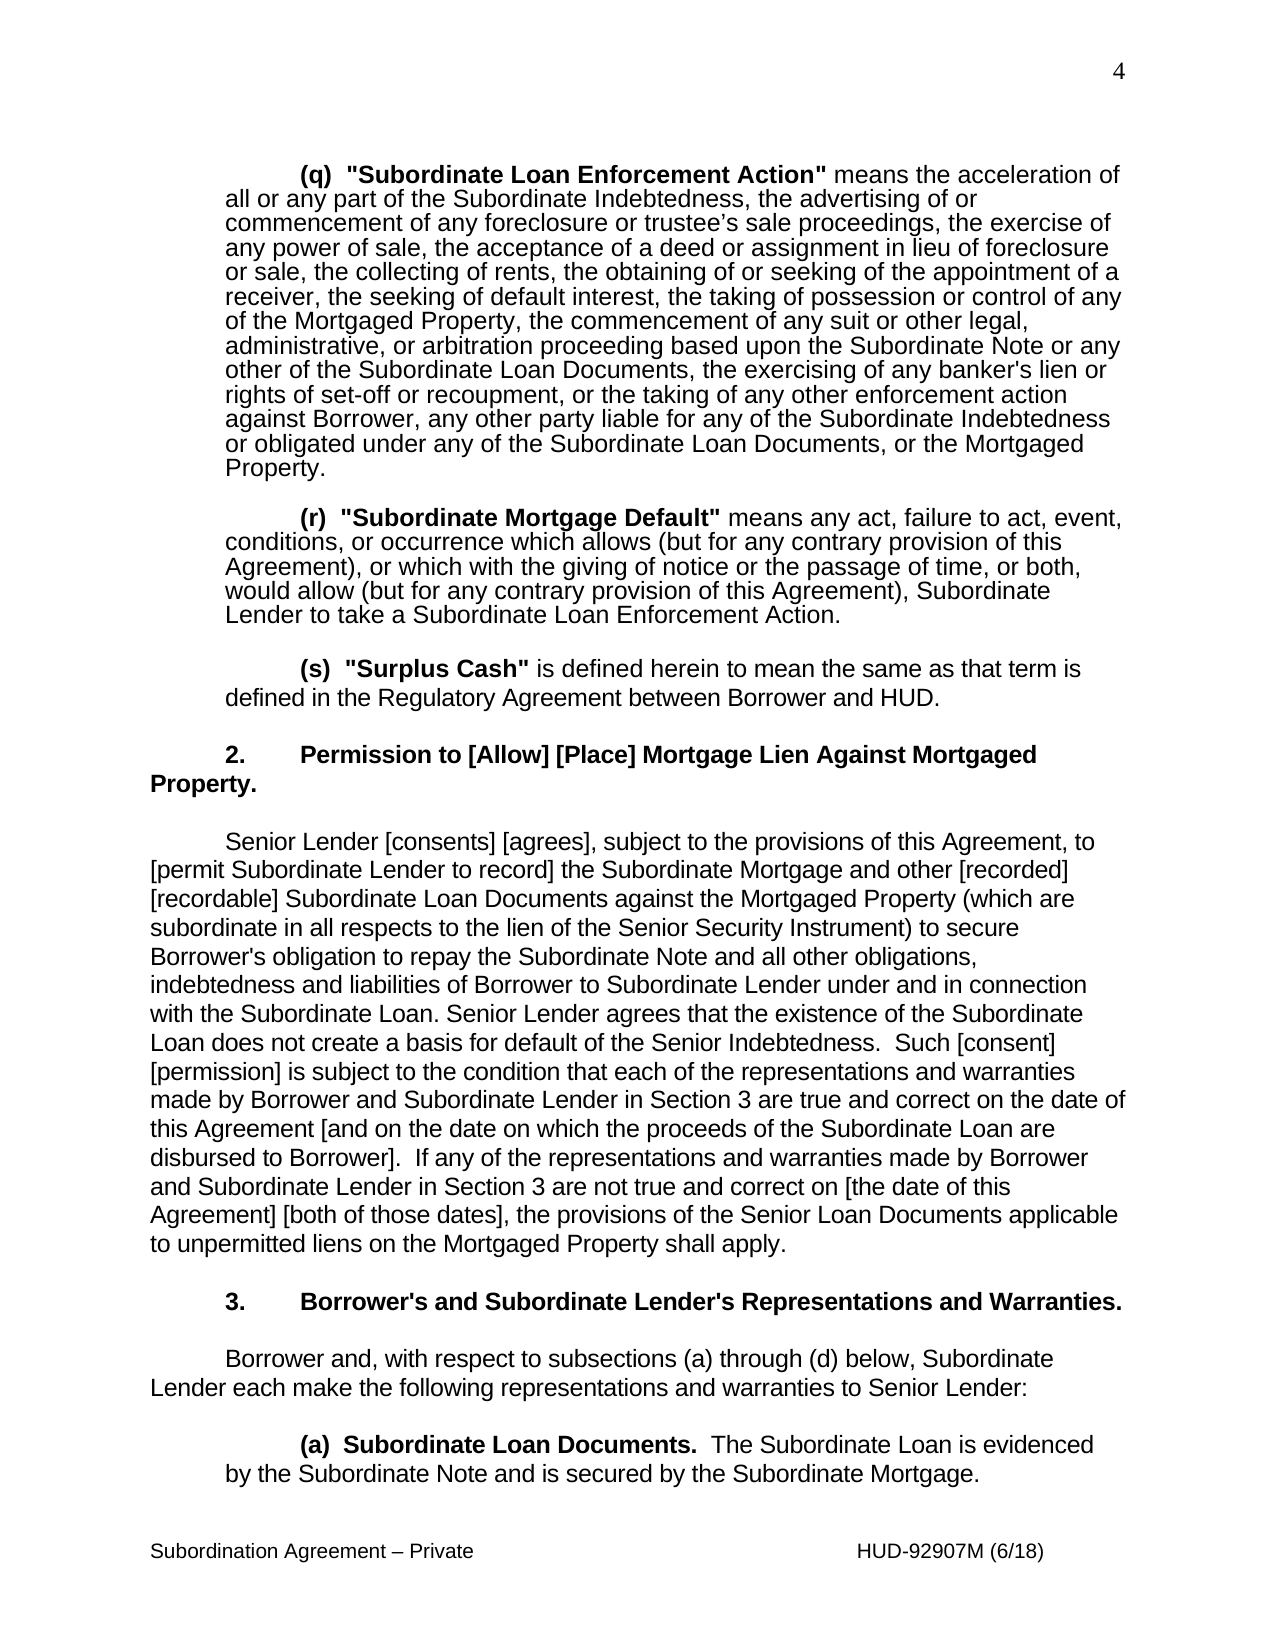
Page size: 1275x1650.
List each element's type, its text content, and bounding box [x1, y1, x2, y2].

text Borrower and, with respect to subsections (a) through (d) below, Subordinate Lender each make the following representations and warranties to Senior Lender: [150, 1344, 1125, 1402]
text (s) "Surplus Cash" is defined herein to mean the same as that term is defined in the Regulatory Agreement between Borrower and HUD. [225, 654, 1125, 712]
text (a) Subordinate Loan Documents. The Subordinate Loan is evidenced by the Subordinate Note and is secured by the Subordinate Mortgage. [225, 1430, 1125, 1488]
text 3. Borrower's and Subordinate Lender's Representations and Warranties. [150, 1287, 1125, 1315]
text 2. Permission to [Allow] [Place] Mortgage Lien Against Mortgaged Property. [150, 740, 1125, 798]
text Senior Lender [consents] [agrees], subject to the provisions of this Agreement, to [permit Subordinate Lender to record] the Subordinate Mortgage and other [recorded] [recordable] Subordinate Loan Documents against the Mortgaged Property (which are subordinate in all respects to the lien of the Senior Security Instrument) to secure Borrower's obligation to repay the Subordinate Note and all other obligations, indebtedness and liabilities of Borrower to Subordinate Lender under and in connection with the Subordinate Loan. Senior Lender agrees that the existence of the Subordinate Loan does not create a basis for default of the Senior Indebtedness. Such [consent] [permission] is subject to the condition that each of the representations and warranties made by Borrower and Subordinate Lender in Section 3 are true and correct on the date of this Agreement [and on the date on which the proceeds of the Subordinate Loan are disbursed to Borrower]. If any of the representations and warranties made by Borrower and Subordinate Lender in Section 3 are not true and correct on [the date of this Agreement] [both of those dates], the provisions of the Senior Loan Documents applicable to unpermitted liens on the Mortgaged Property shall apply. [150, 827, 1125, 1258]
text (q) "Subordinate Loan Enforcement Action" means the acceleration of all or any part of the Subordinate Indebtedness, the advertising of or commencement of any foreclosure or trustee’s sale proceedings, the exercise of any power of sale, the acceptance of a deed or assignment in lieu of foreclosure or sale, the collecting of rents, the obtaining of or seeking of the appointment of a receiver, the seeking of default interest, the taking of possession or control of any of the Mortgaged Property, the commencement of any suit or other legal, administrative, or arbitration proceeding based upon the Subordinate Note or any other of the Subordinate Loan Documents, the exercising of any banker's lien or rights of set-off or recoupment, or the taking of any other enforcement action against Borrower, any other party liable for any of the Subordinate Indebtedness or obligated under any of the Subordinate Loan Documents, or the Mortgaged Property. [225, 164, 1125, 482]
text (r) "Subordinate Mortgage Default" means any act, failure to act, event, conditions, or occurrence which allows (but for any contrary provision of this Agreement), or which with the giving of notice or the passage of time, or both, would allow (but for any contrary provision of this Agreement), Subordinate Lender to take a Subordinate Loan Enforcement Action. [225, 507, 1125, 629]
